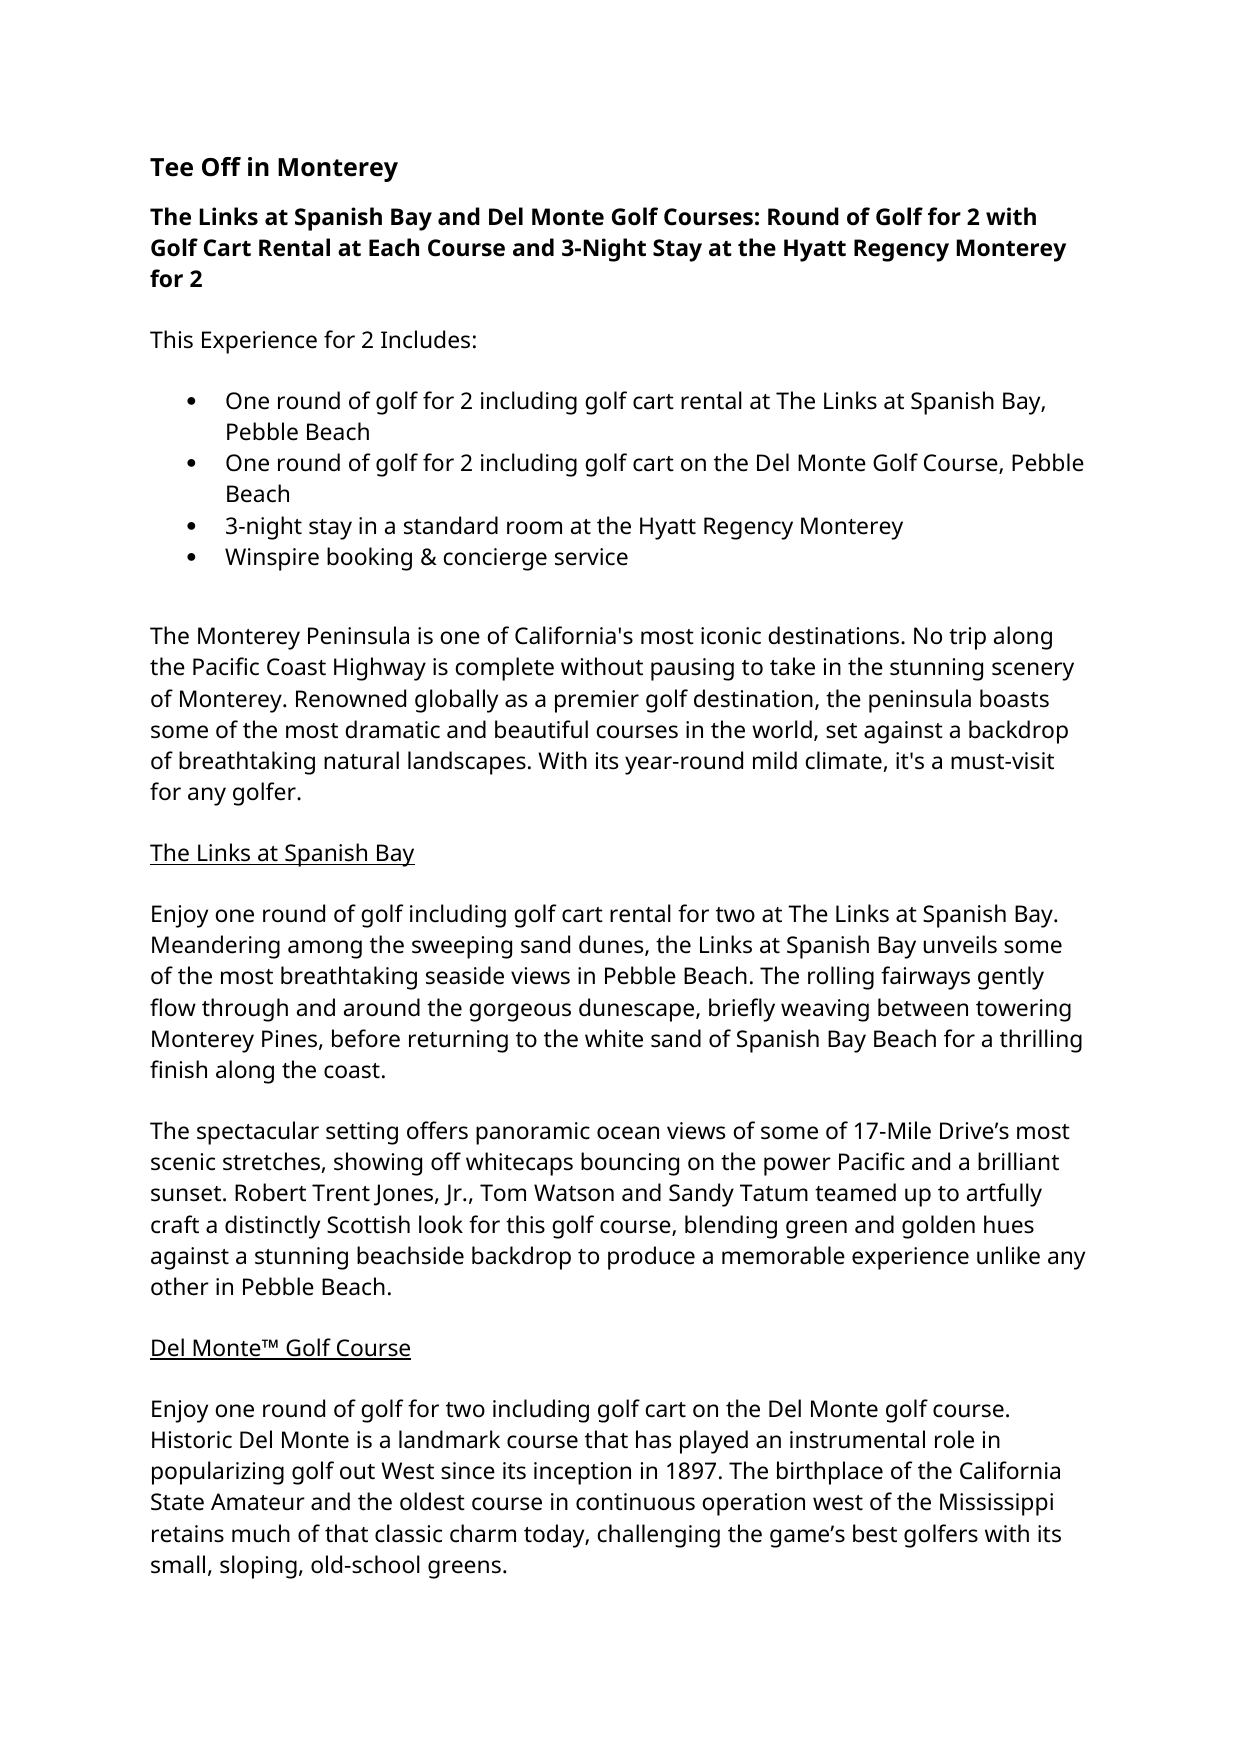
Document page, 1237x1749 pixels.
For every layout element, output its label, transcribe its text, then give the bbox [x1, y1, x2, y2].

list Winspire booking & concierge service [187, 541, 1086, 572]
list One round of golf for 2 including golf cart rental at The Links at Spanish Bay, Pebble Beach [187, 385, 1086, 447]
text The Links at Spanish Bay and Del Monte Golf Courses: Round of Golf for 2 with Golf Cart Rental at Each Course and 3-Night Stay at the Hyatt Regency Monterey for 2 [150, 201, 1086, 294]
text Enjoy one round of golf including golf cart rental for two at The Links at Spanish Bay. Meandering among the sweeping sand dunes, the Links at Spanish Bay unveils some of the most breathtaking seaside views in Pebble Beach. The rolling fairways gently flow through and around the gorgeous dunescape, briefly weaving between towering Monterey Pines, before returning to the white sand of Spanish Bay Beach for a thrilling finish along the coast. [150, 898, 1086, 1085]
text Del Monte™ Golf Course [150, 1332, 1086, 1363]
text This Experience for 2 Includes: [150, 324, 1086, 355]
list 3-night stay in a standard room at the Hyatt Regency Monterey [187, 510, 1086, 541]
text Tee Off in Monterey [150, 150, 1086, 184]
text The Monterey Peninsula is one of California's most iconic destinations. No trip along the Pacific Coast Highway is complete without pausing to take in the stunning scenery of Monterey. Renowned globally as a premier golf destination, the peninsula boasts some of the most dramatic and beautiful courses in the world, set against a backdrop of breathtaking natural landscapes. With its year-round mild climate, it's a must-visit for any golfer. [150, 620, 1086, 808]
text The Links at Spanish Bay [150, 837, 1086, 868]
text Enjoy one round of golf for two including golf cart on the Del Monte golf course. Historic Del Monte is a landmark course that has played an instrumental role in popularizing golf out West since its inception in 1897. The birthplace of the California State Amateur and the oldest course in continuous operation west of the Mississippi retains much of that classic charm today, challenging the game’s best golfers with its small, sloping, old-school greens. [150, 1392, 1086, 1580]
list One round of golf for 2 including golf cart on the Del Monte Golf Course, Pebble Beach [187, 447, 1086, 510]
text The spectacular setting offers panoramic ocean views of some of 17-Mile Drive’s most scenic stretches, showing off whitecaps bouncing on the power Pacific and a brilliant sunset. Robert Trent Jones, Jr., Tom Watson and Sandy Tatum teamed up to artfully craft a distinctly Scottish look for this golf course, blending green and golden hues against a stunning beachside backdrop to produce a memorable experience unlike any other in Pebble Beach. [150, 1115, 1086, 1302]
